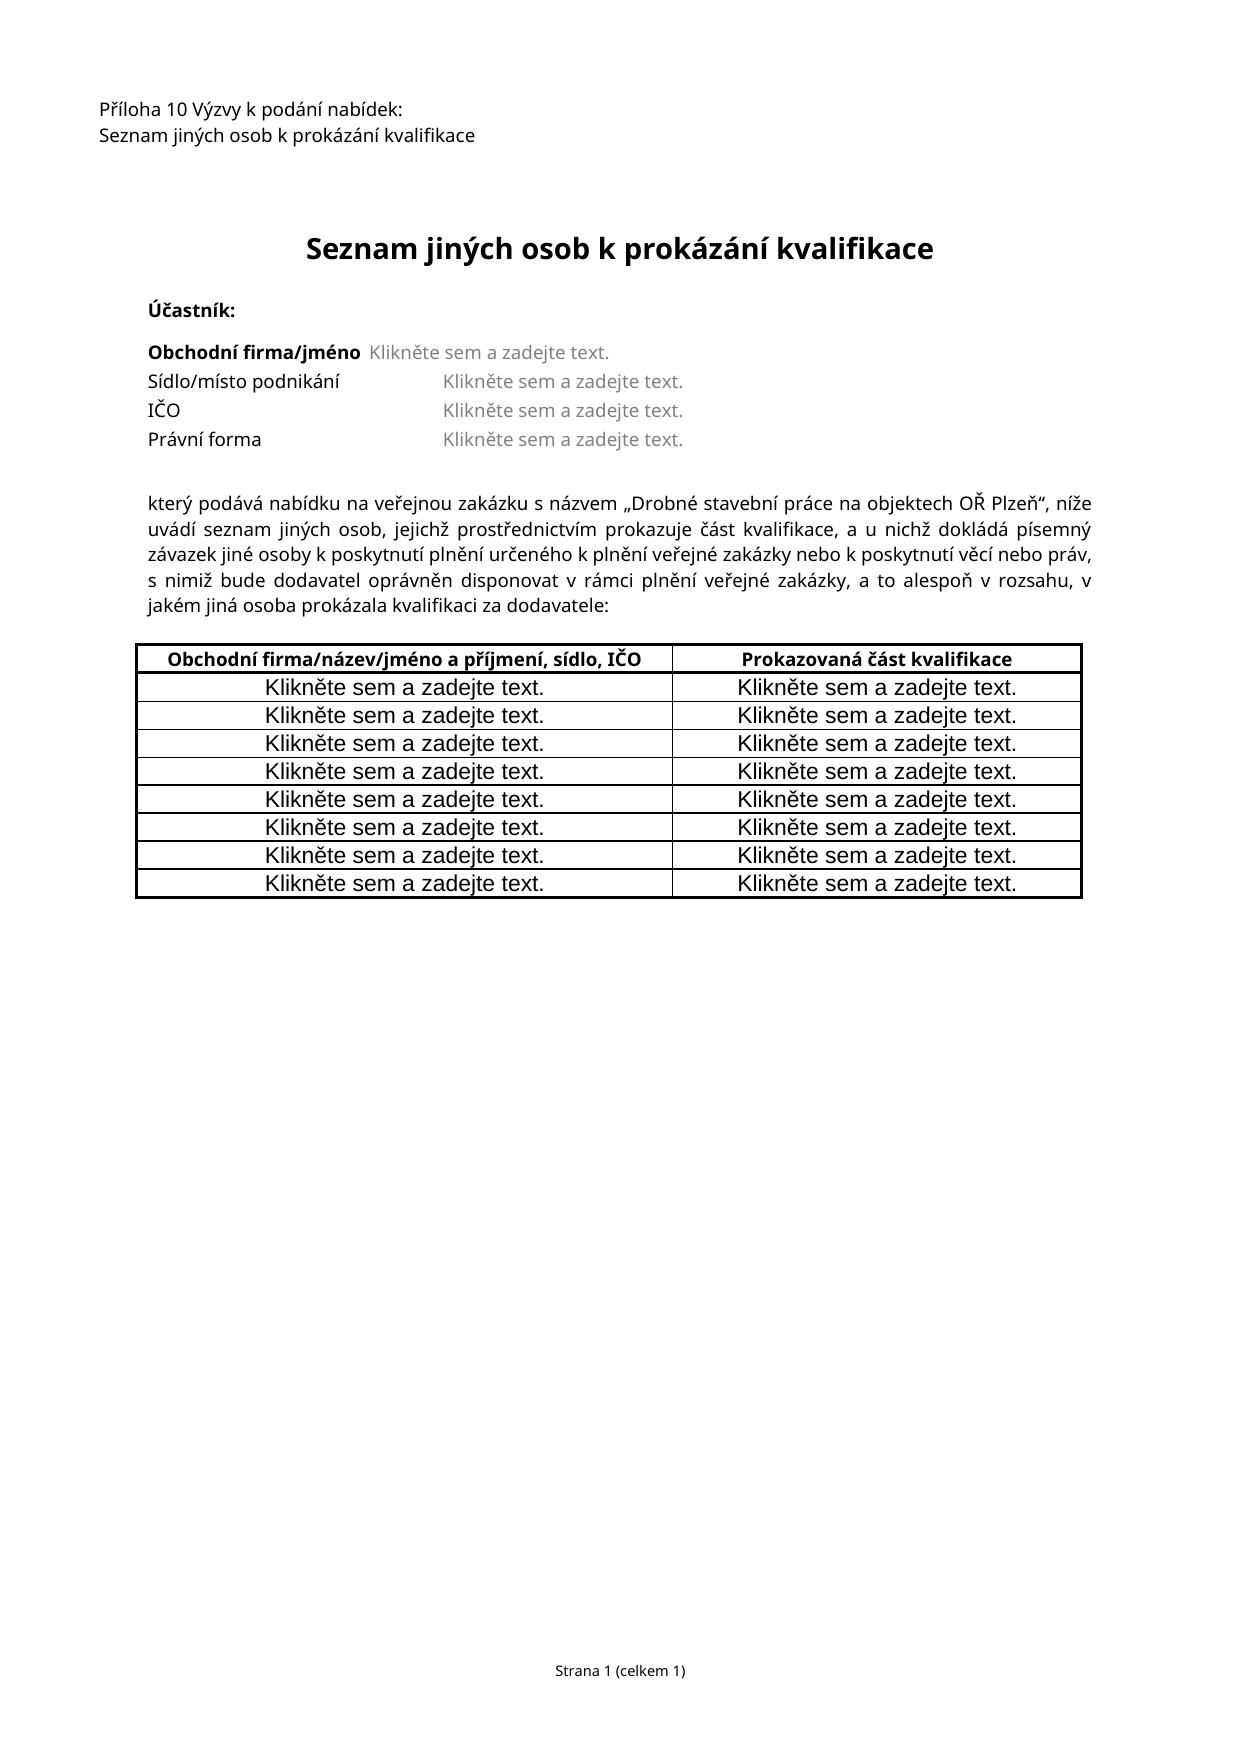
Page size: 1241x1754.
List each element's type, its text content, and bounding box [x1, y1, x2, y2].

text IČO [148, 394, 1093, 423]
text Právní forma [148, 423, 1093, 452]
text Sídlo/místo podnikání [148, 365, 1093, 394]
table_header Obchodní firma/název/jméno a příjmení, sídlo, IČO [138, 646, 672, 671]
text Účastník: [148, 293, 1093, 324]
text který podává nabídku na veřejnou zakázku s názvem „Drobné stavební práce na objektech OŘ Plzeň“, níže uvádí seznam jiných osob, jejichž prostřednictvím prokazuje část kvalifikace, a u nichž dokládá písemný závazek jiné osoby k poskytnutí plnění určeného k plnění veřejné zakázky nebo k poskytnutí věcí nebo práv, s nimiž bude dodavatel oprávněn disponovat v rámci plnění veřejné zakázky, a to alespoň v rozsahu, v jakém jiná osoba prokázala kvalifikaci za dodavatele: [148, 490, 1093, 618]
title Seznam jiných osob k prokázání kvalifikace [148, 228, 1093, 268]
text Obchodní firma/jméno [148, 336, 1093, 365]
table_header Prokazovaná část kvalifikace [673, 646, 1080, 671]
